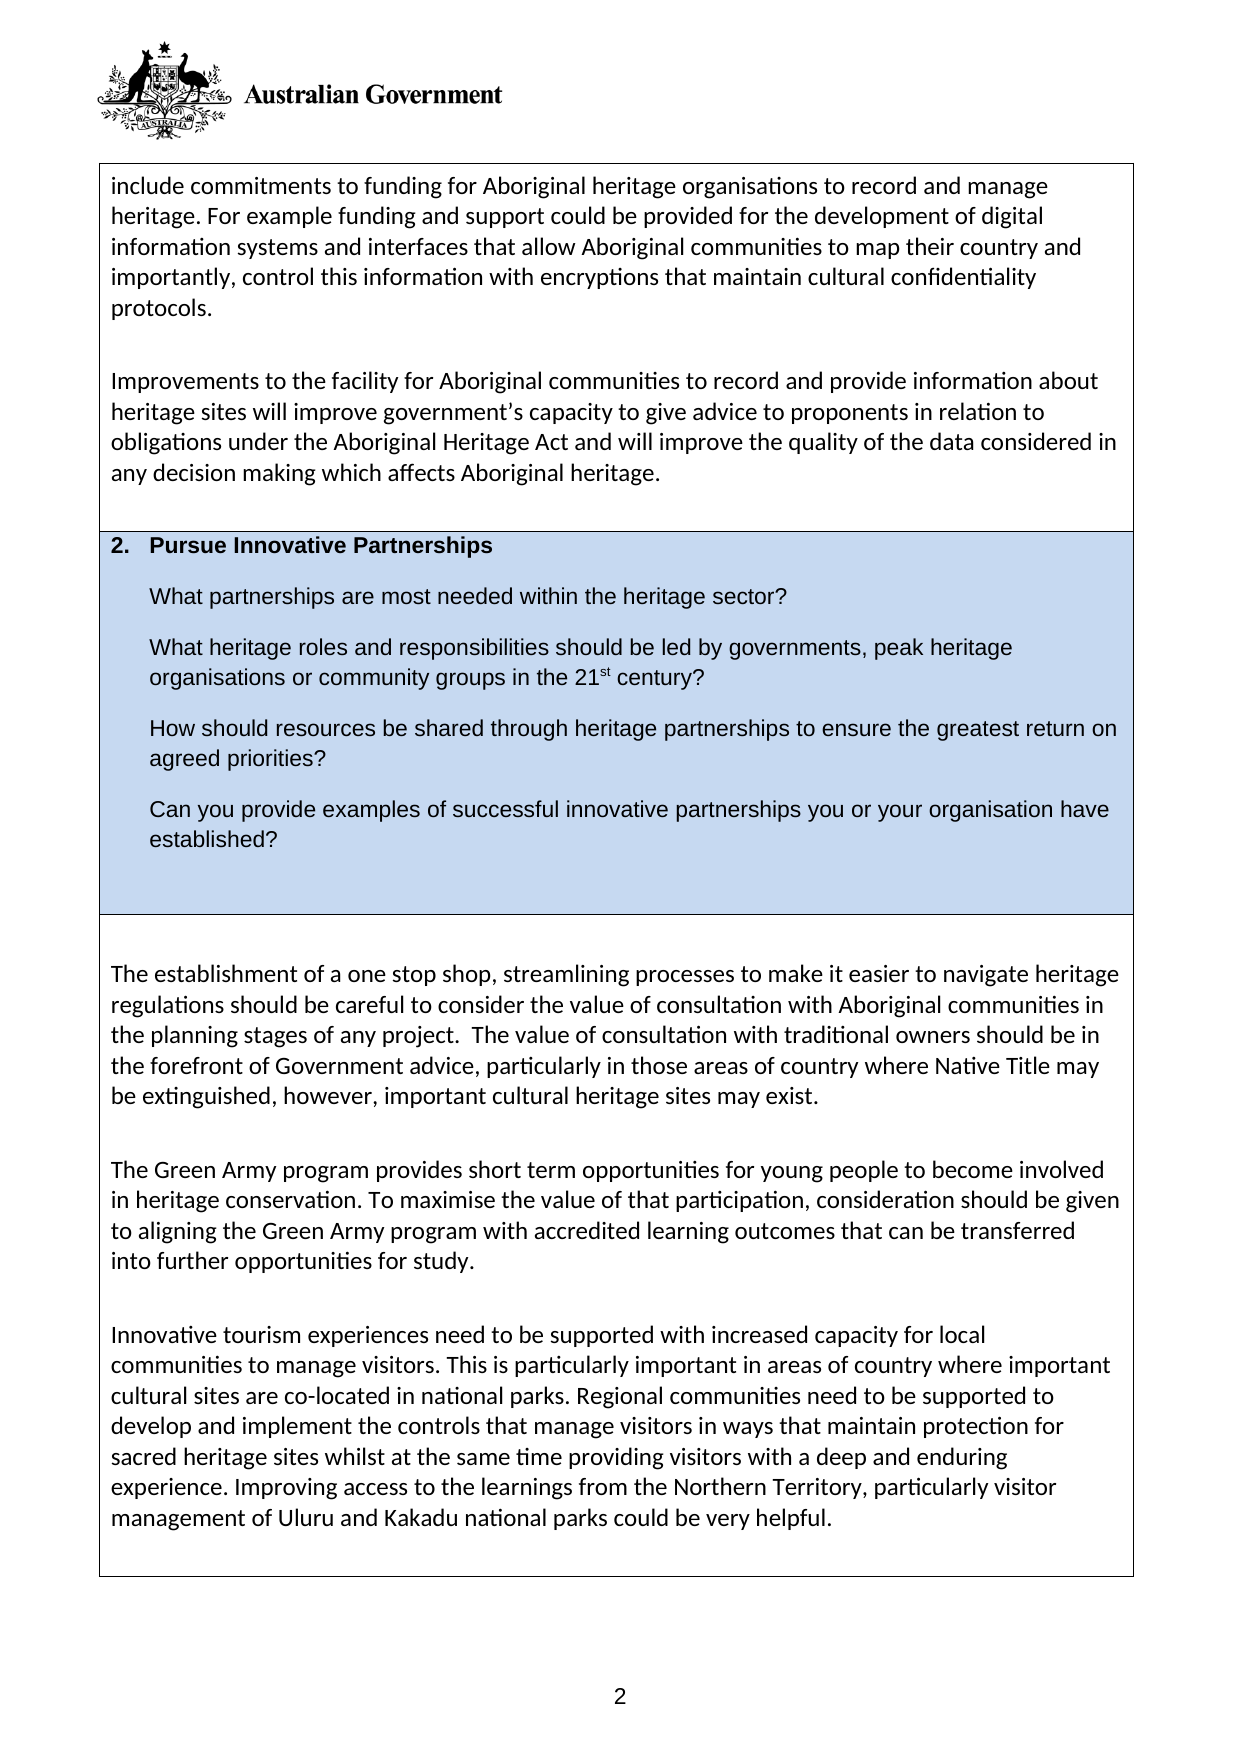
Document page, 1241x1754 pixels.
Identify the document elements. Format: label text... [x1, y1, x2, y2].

table_cell Pursue Innovative Partnerships What partnerships are most needed within the heritage sector? What heritage roles and responsibilities should be led by governments, peak heritage organisations or community groups in the 21st century? How should resources be shared through heritage partnerships to ensure the greatest return on agreed priorities? Can you provide examples of successful innovative partnerships you or your organisation have established? [100, 532, 1133, 914]
picture [82, 26, 517, 154]
